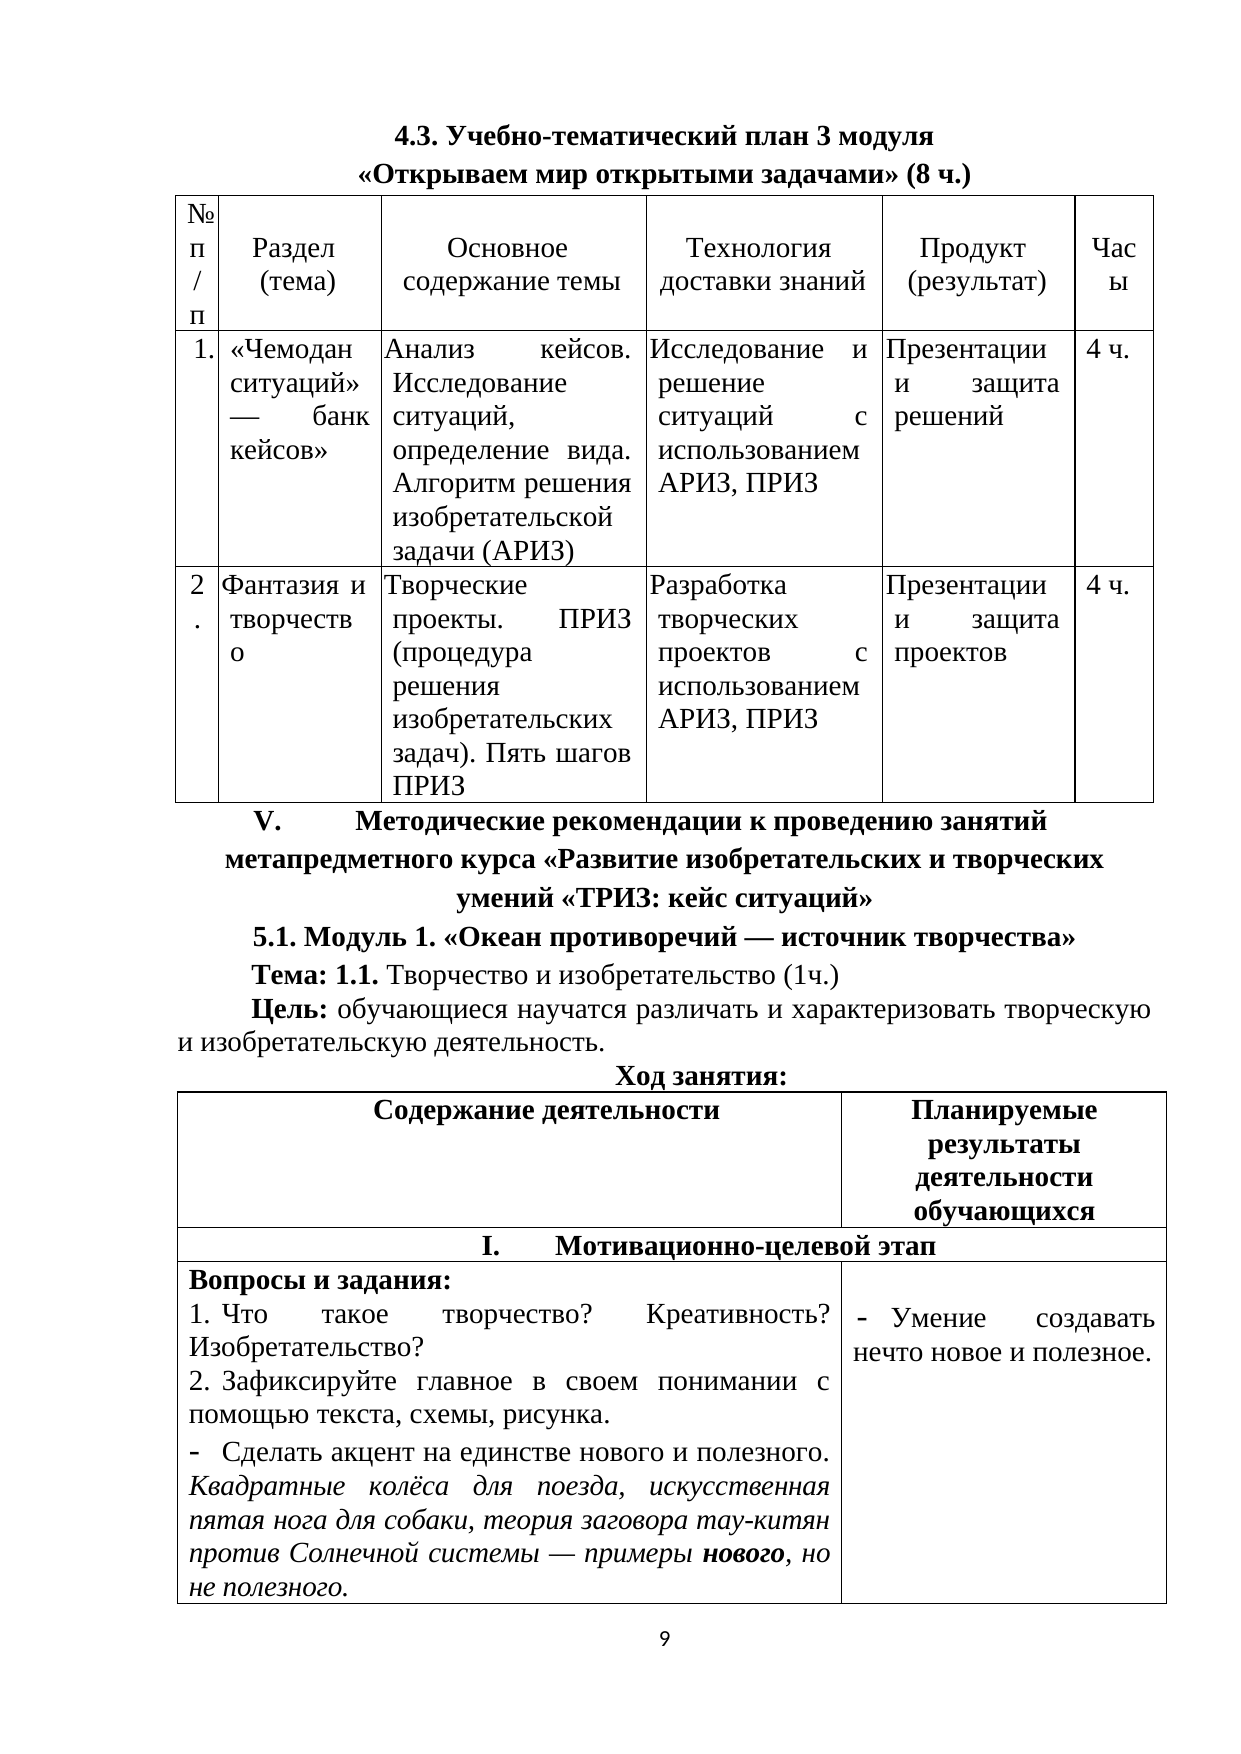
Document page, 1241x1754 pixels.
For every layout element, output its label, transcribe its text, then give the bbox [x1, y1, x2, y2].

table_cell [842, 1262, 1166, 1602]
table_cell 1. [176, 331, 218, 566]
subtitle Методические рекомендации к проведению занятий метапредметного курса «Развитие изобретательских и творческих умений «ТРИЗ: кейс ситуаций» [177, 803, 1152, 914]
text Цель: обучающиеся научатся различать и характеризовать творческую и изобретательскую деятельность. [177, 991, 1152, 1058]
table_cell Разработка творческих проектов с использованием АРИЗ, ПРИЗ [647, 567, 882, 802]
table_header Продукт (результат) [883, 196, 1074, 330]
table_cell Анализ кейсов. Исследование ситуаций, определение вида. Алгоритм решения изобретательской задачи (АРИЗ) [382, 331, 646, 566]
table_header Основное содержание темы [382, 196, 646, 330]
table_header Часы [1076, 196, 1153, 330]
table_cell Презентации и защита проектов [883, 567, 1074, 802]
subtitle 4.3. Учебно-тематический план 3 модуля «Открываем мир открытыми задачами» (8 ч.) [177, 118, 1152, 190]
table_header Планируемые результаты деятельности обучающихся [842, 1093, 1166, 1227]
table_cell «Чемодан ситуаций» — банк кейсов» [219, 331, 381, 566]
table_cell Исследование и решение ситуаций с использованием АРИЗ, ПРИЗ [647, 331, 882, 566]
table_cell 2. [176, 567, 218, 802]
table_header Содержание деятельности [178, 1093, 841, 1227]
table_cell Презентации и защита решений [883, 331, 1074, 566]
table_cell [178, 1262, 841, 1602]
text Тема: 1.1. Творчество и изобретательство (1ч.) [177, 957, 1152, 991]
table_header №п/п [176, 196, 218, 330]
table_header Раздел (тема) [219, 196, 381, 330]
table_header Технология доставки знаний [647, 196, 882, 330]
text Ход занятия: [177, 1058, 1152, 1091]
table_cell Творческие проекты. ПРИЗ (процедура решения изобретательских задач). Пять шагов ПРИЗ [382, 567, 646, 802]
table_cell 4 ч. [1076, 567, 1153, 802]
subtitle 5.1. Модуль 1. «Океан противоречий — источник творчества» [177, 919, 1152, 952]
table_cell Мотивационно-целевой этап [178, 1228, 1166, 1261]
table_cell Фантазия и творчество [219, 567, 381, 802]
table_cell 4 ч. [1076, 331, 1153, 566]
